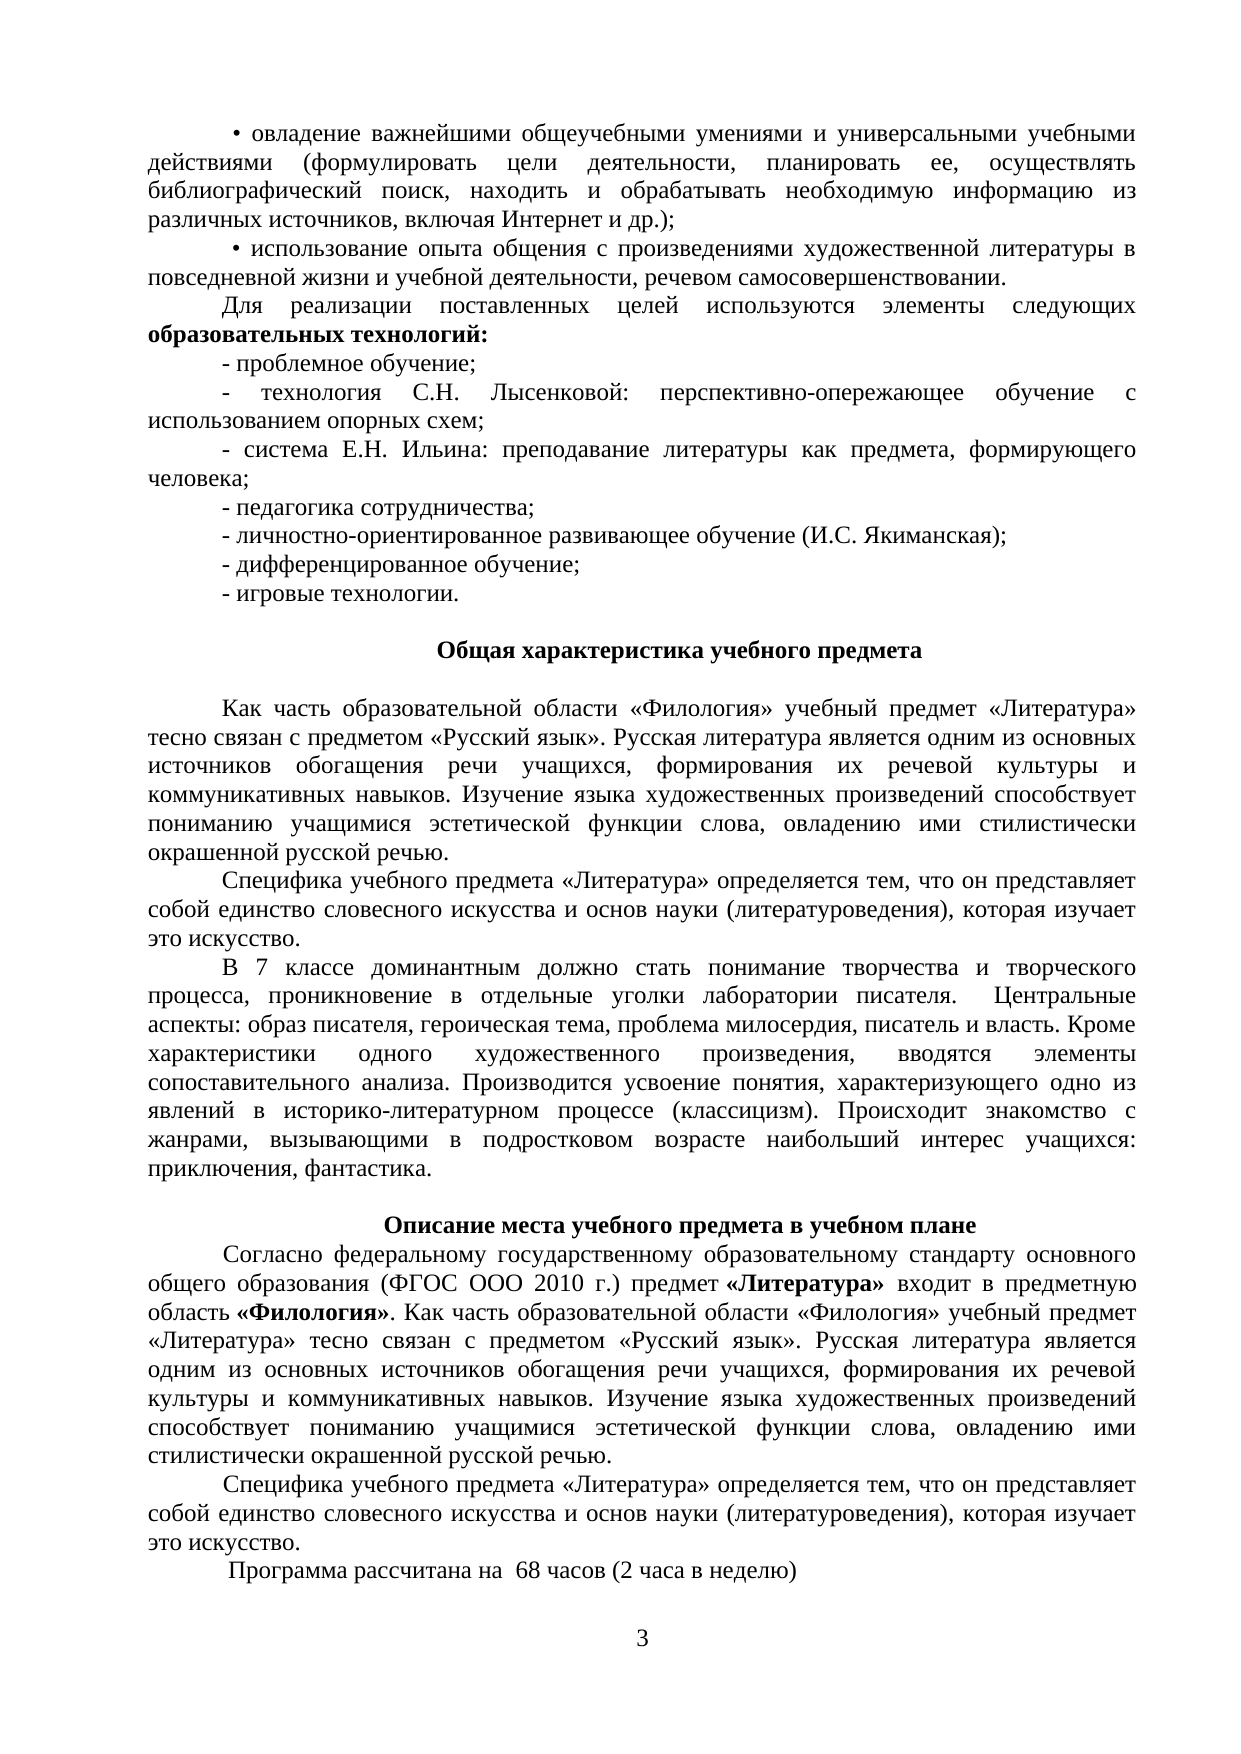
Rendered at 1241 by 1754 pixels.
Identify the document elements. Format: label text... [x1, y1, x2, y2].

text Для реализации поставленных целей используются элементы следующих образовательных технологий: [148, 291, 1137, 348]
text - педагогика сотрудничества; [148, 492, 1137, 521]
text Специфика учебного предмета «Литература» определяется тем, что он представляет собой единство словесного искусства и основ науки (литературоведения), которая изучает это искусство. [148, 1469, 1137, 1556]
text Описание места учебного предмета в учебном плане [148, 1211, 1137, 1239]
text • использование опыта общения с произведениями художественной литературы в повседневной жизни и учебной деятельности, речевом самосовершенствовании. [148, 233, 1137, 291]
text - система Е.Н. Ильина: преподавание литературы как предмета, формирующего человека; [148, 434, 1137, 492]
text - игровые технологии. [148, 578, 1137, 607]
text Программа рассчитана на 68 часов (2 часа в неделю) [148, 1556, 1137, 1584]
text - дифференцированное обучение; [148, 549, 1137, 578]
text Общая характеристика учебного предмета [148, 636, 1137, 664]
text - проблемное обучение; [148, 348, 1137, 377]
text Как часть образовательной области «Филология» учебный предмет «Литература» тесно связан с предметом «Русский язык». Русская литература является одним из основных источников обогащения речи учащихся, формирования их речевой культуры и коммуникативных навыков. Изучение языка художественных произведений способствует пониманию учащимися эстетической функции слова, овладению ими стилистически окрашенной русской речью. [148, 693, 1137, 866]
text Согласно федеральному государственному образовательному стандарту основного общего образования (ФГОС ООО 2010 г.) предмет «Литература» входит в предметную область «Филология». Как часть образовательной области «Филология» учебный предмет «Литература» тесно связан с предметом «Русский язык». Русская литература является одним из основных источников обогащения речи учащихся, формирования их речевой культуры и коммуникативных навыков. Изучение языка художественных произведений способствует пониманию учащимися эстетической функции слова, овладению ими стилистически окрашенной русской речью. [148, 1239, 1137, 1469]
text Специфика учебного предмета «Литература» определяется тем, что он представляет собой единство словесного искусства и основ науки (литературоведения), которая изучает это искусство. [148, 866, 1137, 952]
text • овладение важнейшими общеучебными умениями и универсальными учебными действиями (формулировать цели деятельности, планировать ее, осуществлять библиографический поиск, находить и обрабатывать необходимую информацию из различных источников, включая Интернет и др.); [148, 118, 1137, 233]
text В 7 классе доминантным должно стать понимание творчества и творческого процесса, проникновение в отдельные уголки лаборатории писателя. Центральные аспекты: образ писателя, героическая тема, проблема милосердия, писатель и власть. Кроме характеристики одного художественного произведения, вводятся элементы сопоставительного анализа. Производится усвоение понятия, характеризующего одно из явлений в историко-литературном процессе (классицизм). Происходит знакомство с жанрами, вызывающими в подростковом возрасте наибольший интерес учащихся: приключения, фантастика. [148, 952, 1137, 1182]
text - личностно-ориентированное развивающее обучение (И.С. Якиманская); [148, 521, 1137, 549]
text - технология С.Н. Лысенковой: перспективно-опережающее обучение с использованием опорных схем; [148, 377, 1137, 434]
